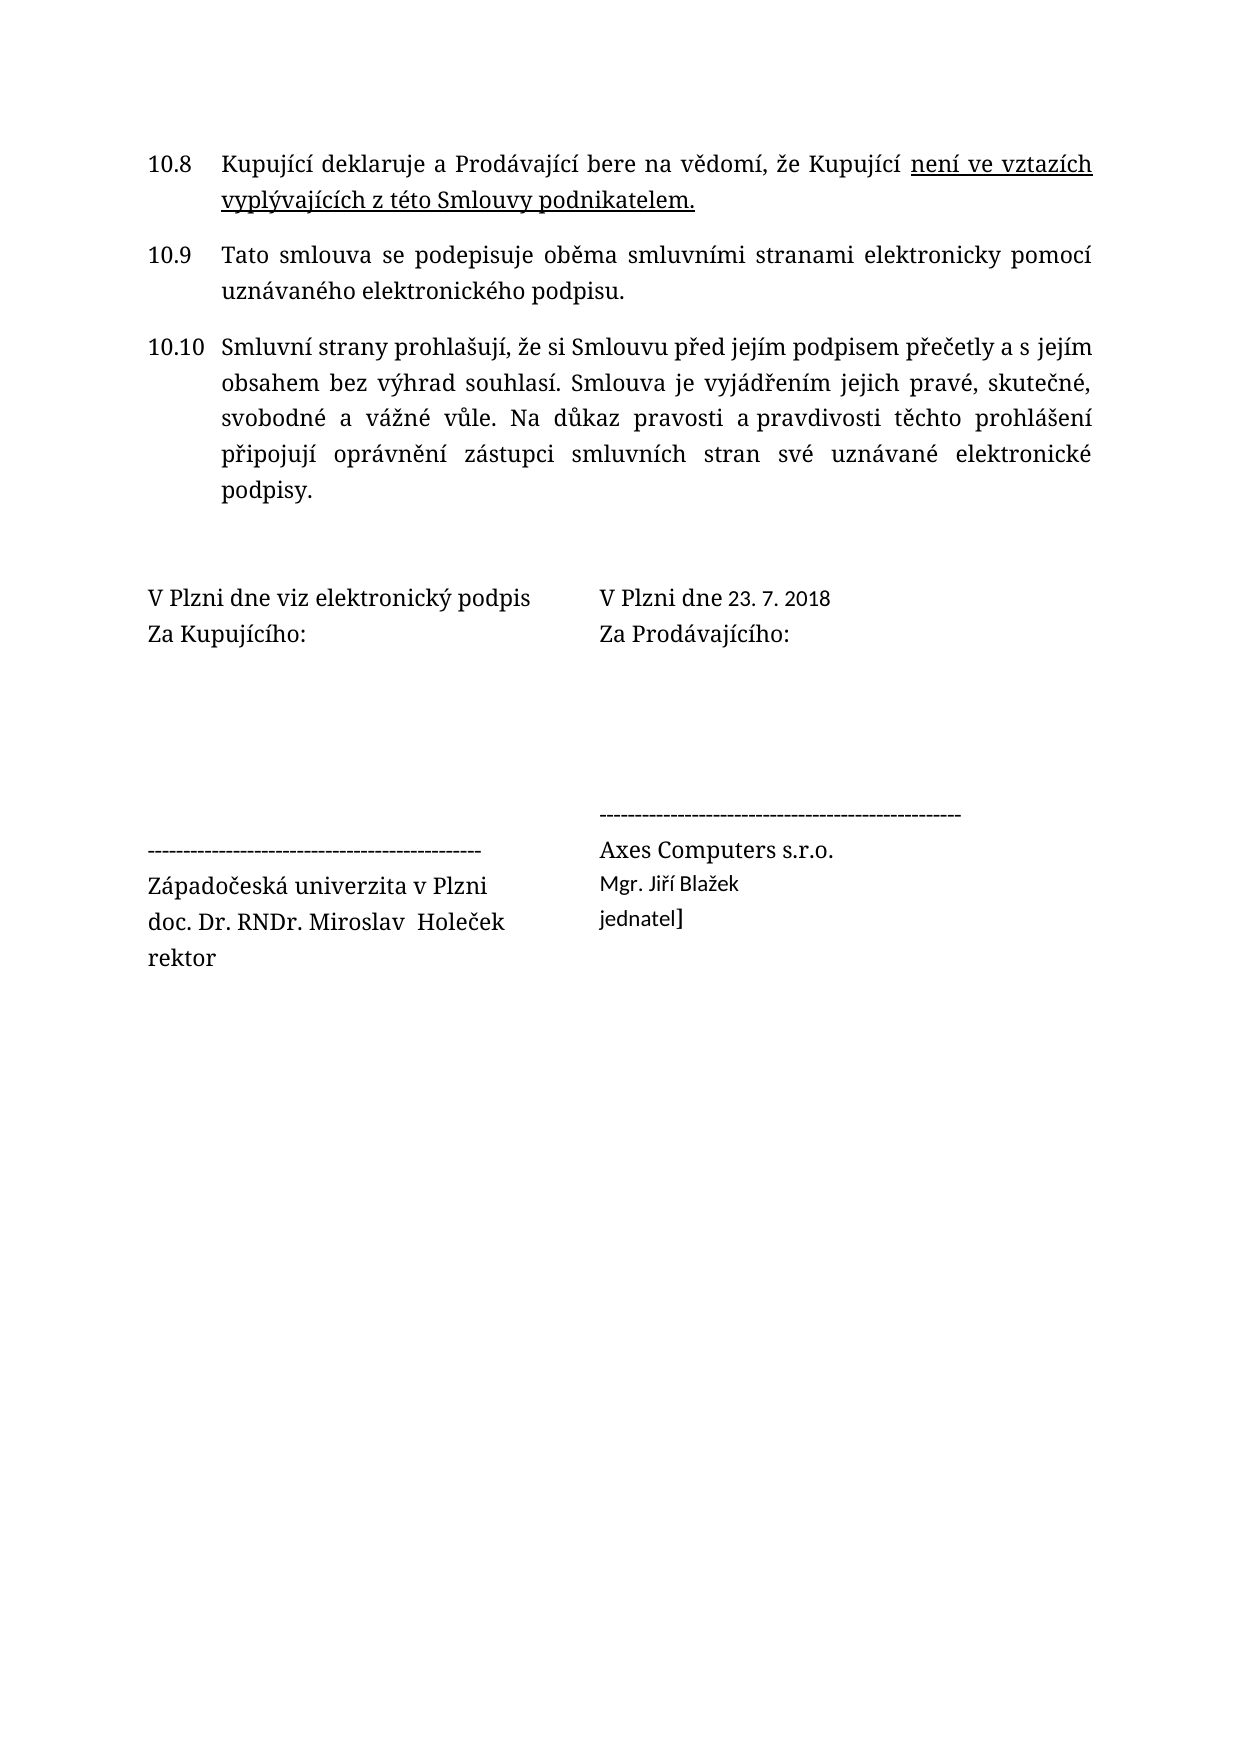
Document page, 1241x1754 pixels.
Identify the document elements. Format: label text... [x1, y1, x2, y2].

table_header V Plzni dne viz elektronický podpis Za Kupujícího: ----------------------------------------------- Západočeská univerzita v Plzni doc. Dr. RNDr. Miroslav Holeček rektor [136, 582, 588, 977]
text 10.9 Tato smlouva se podepisuje oběma smluvními stranami elektronicky pomocí uznávaného elektronického podpisu. [148, 239, 1093, 306]
text 10.8 Kupující deklaruje a Prodávající bere na vědomí, že Kupující není ve vztazích vyplývajících z této Smlouvy podnikatelem. [148, 148, 1093, 215]
text 10.10 Smluvní strany prohlašují, že si Smlouvu před jejím podpisem přečetly a s jejím obsahem bez výhrad souhlasí. Smlouva je vyjádřením jejich pravé, skutečné, svobodné a vážné vůle. Na důkaz pravosti a pravdivosti těchto prohlášení připojují oprávnění zástupci smluvních stran své uznávané elektronické podpisy. [148, 331, 1093, 506]
table_header V Plzni dne 23. 7. 2018 Za Prodávajícího: --------------------------------------------------- Axes Computers s.r.o. Mgr. Jiří Blažek jednatel] [588, 582, 1040, 977]
